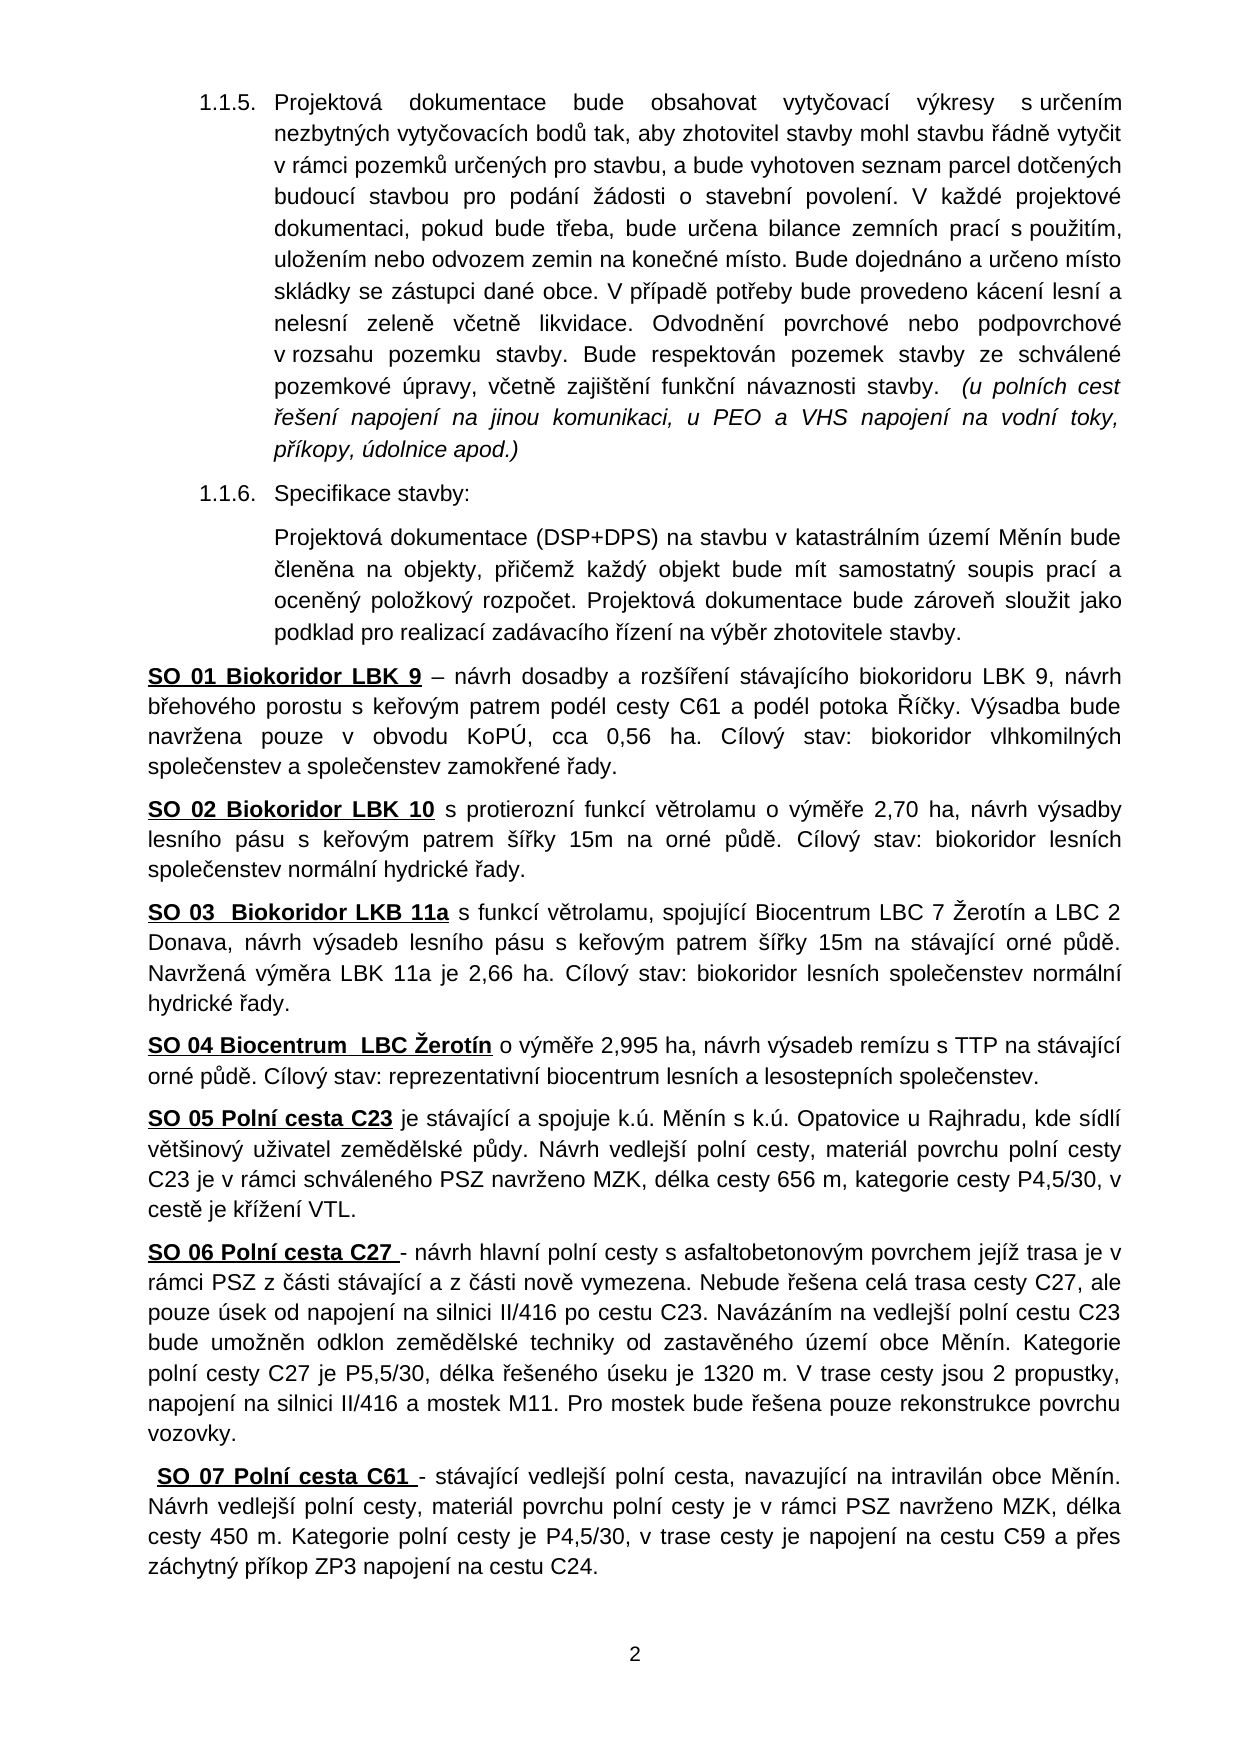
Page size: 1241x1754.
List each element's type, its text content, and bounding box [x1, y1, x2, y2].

text SO 01 Biokoridor LBK 9 – návrh dosadby a rozšíření stávajícího biokoridoru LBK 9, návrh břehového porostu s keřovým patrem podél cesty C61 a podél potoka Říčky. Výsadba bude navržena pouze v obvodu KoPÚ, cca 0,56 ha. Cílový stav: biokoridor vlhkomilných společenstev a společenstev zamokřené řady. [148, 663, 1122, 780]
text SO 03 Biokoridor LKB 11a s funkcí větrolamu, spojující Biocentrum LBC 7 Žerotín a LBC 2 Donava, návrh výsadeb lesního pásu s keřovým patrem šířky 15m na stávající orné půdě. Navržená výměra LBK 11a je 2,66 ha. Cílový stav: biokoridor lesních společenstev normální hydrické řady. [148, 899, 1122, 1016]
text SO 04 Biocentrum LBC Žerotín o výměře 2,995 ha, návrh výsadeb remízu s TTP na stávající orné půdě. Cílový stav: reprezentativní biocentrum lesních a lesostepních společenstev. [148, 1032, 1122, 1089]
list Projektová dokumentace (DSP+DPS) na stavbu v katastrálním území Měnín bude členěna na objekty, přičemž každý objekt bude mít samostatný soupis prací a oceněný položkový rozpočet. Projektová dokumentace bude zároveň sloužit jako podklad pro realizací zadávacího řízení na výběr zhotovitele stavby. [274, 524, 1122, 645]
text SO 05 Polní cesta C23 je stávající a spojuje k.ú. Měnín s k.ú. Opatovice u Rajhradu, kde sídlí většinový uživatel zemědělské půdy. Návrh vedlejší polní cesty, materiál povrchu polní cesty C23 je v rámci schváleného PSZ navrženo MZK, délka cesty 656 m, kategorie cesty P4,5/30, v cestě je křížení VTL. [148, 1105, 1122, 1222]
list Specifikace stavby: [199, 480, 1122, 506]
text SO 06 Polní cesta C27 - návrh hlavní polní cesty s asfaltobetonovým povrchem jejíž trasa je v rámci PSZ z části stávající a z části nově vymezena. Nebude řešena celá trasa cesty C27, ale pouze úsek od napojení na silnici II/416 po cestu C23. Navázáním na vedlejší polní cestu C23 bude umožněn odklon zemědělské techniky od zastavěného území obce Měnín. Kategorie polní cesty C27 je P5,5/30, délka řešeného úseku je 1320 m. V trase cesty jsou 2 propustky, napojení na silnici II/416 a mostek M11. Pro mostek bude řešena pouze rekonstrukce povrchu vozovky. [148, 1239, 1122, 1446]
text SO 07 Polní cesta C61 - stávající vedlejší polní cesta, navazující na intravilán obce Měnín. Návrh vedlejší polní cesty, materiál povrchu polní cesty je v rámci PSZ navrženo MZK, délka cesty 450 m. Kategorie polní cesty je P4,5/30, v trase cesty je napojení na cestu C59 a přes záchytný příkop ZP3 napojení na cestu C24. [148, 1463, 1122, 1580]
text SO 02 Biokoridor LBK 10 s protierozní funkcí větrolamu o výměře 2,70 ha, návrh výsadby lesního pásu s keřovým patrem šířky 15m na orné půdě. Cílový stav: biokoridor lesních společenstev normální hydrické řady. [148, 796, 1122, 883]
list Projektová dokumentace bude obsahovat vytyčovací výkresy s určením nezbytných vytyčovacích bodů tak, aby zhotovitel stavby mohl stavbu řádně vytyčit v rámci pozemků určených pro stavbu, a bude vyhotoven seznam parcel dotčených budoucí stavbou pro podání žádosti o stavební povolení. V každé projektové dokumentaci, pokud bude třeba, bude určena bilance zemních prací s použitím, uložením nebo odvozem zemin na konečné místo. Bude dojednáno a určeno místo skládky se zástupci dané obce. V případě potřeby bude provedeno kácení lesní a nelesní zeleně včetně likvidace. Odvodnění povrchové nebo podpovrchové v rozsahu pozemku stavby. Bude respektován pozemek stavby ze schválené pozemkové úpravy, včetně zajištění funkční návaznosti stavby. (u polních cest řešení napojení na jinou komunikaci, u PEO a VHS napojení na vodní toky, příkopy, údolnice apod.) [199, 89, 1122, 462]
